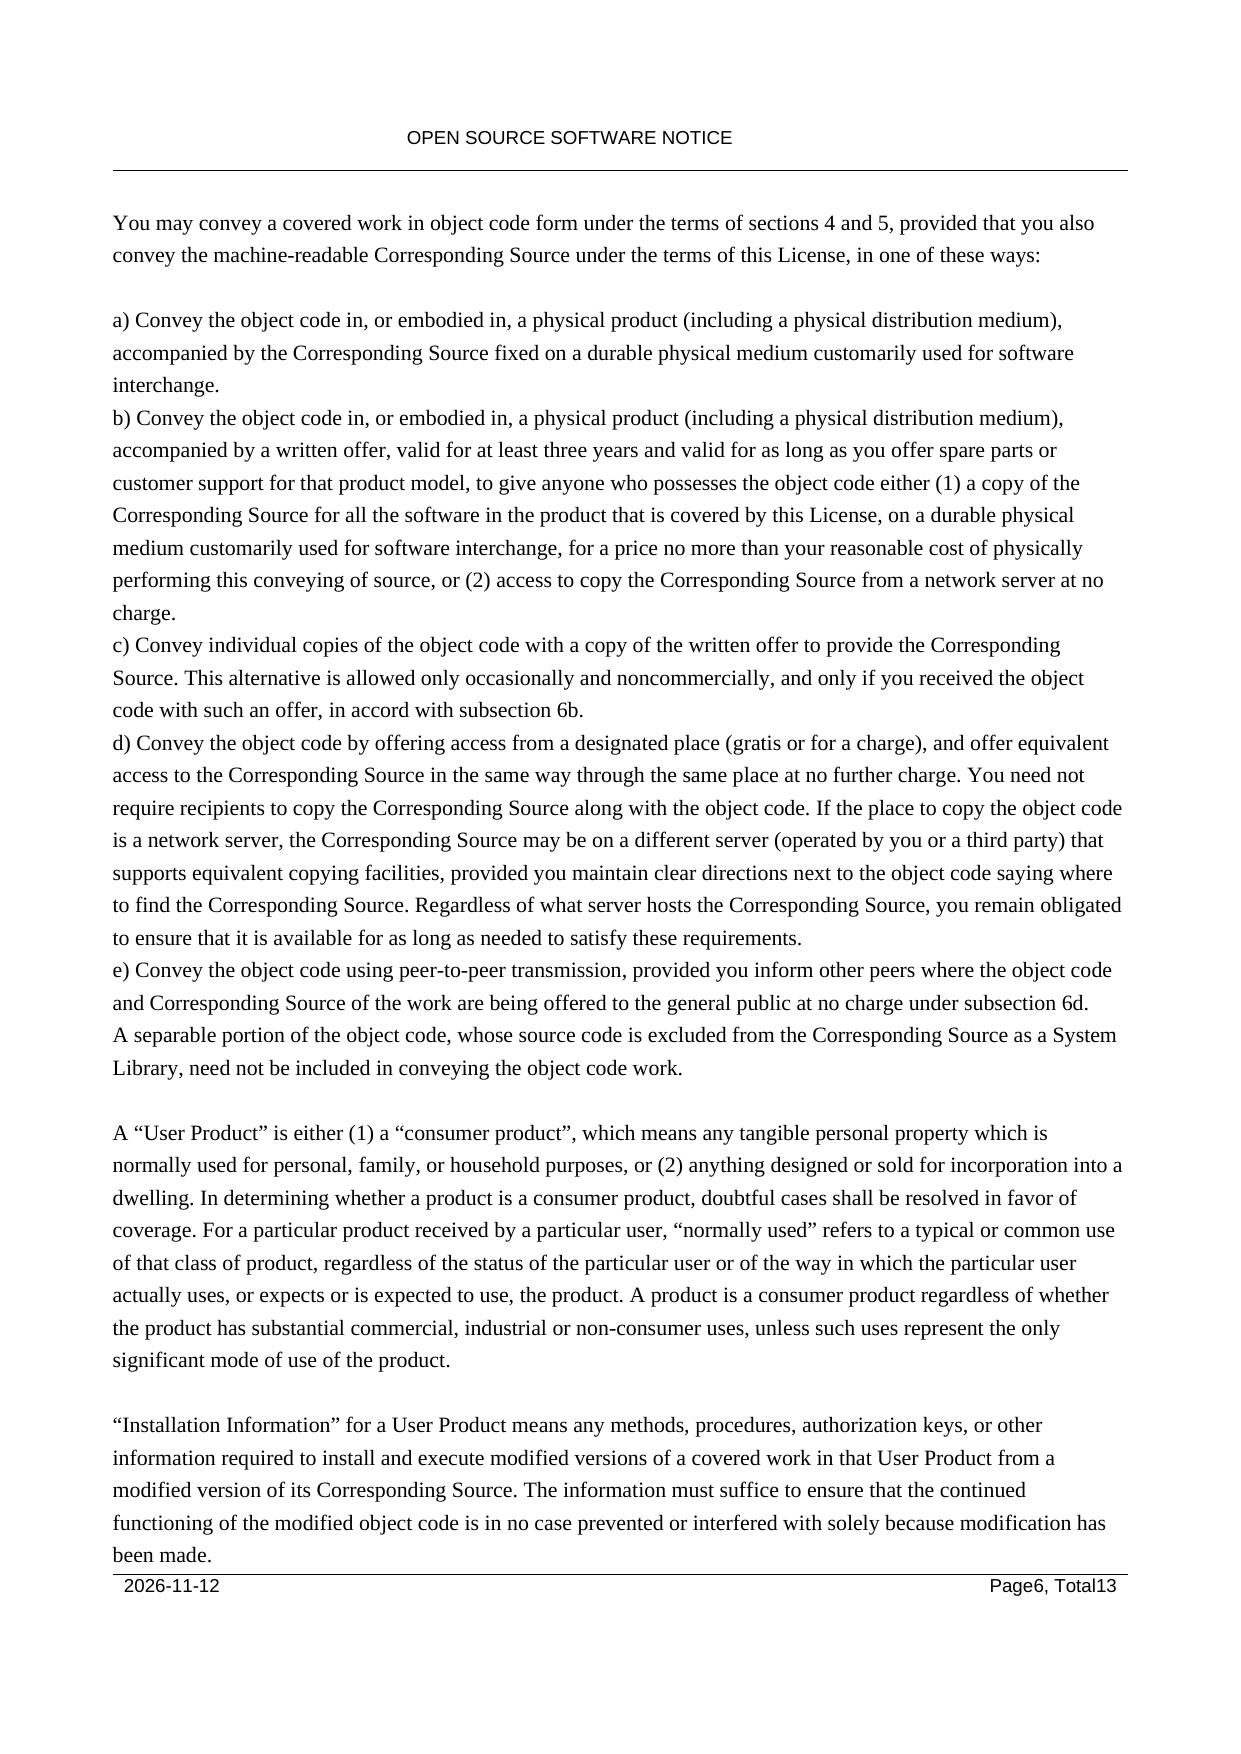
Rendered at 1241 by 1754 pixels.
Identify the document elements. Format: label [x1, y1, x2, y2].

text [112, 206, 1128, 1571]
